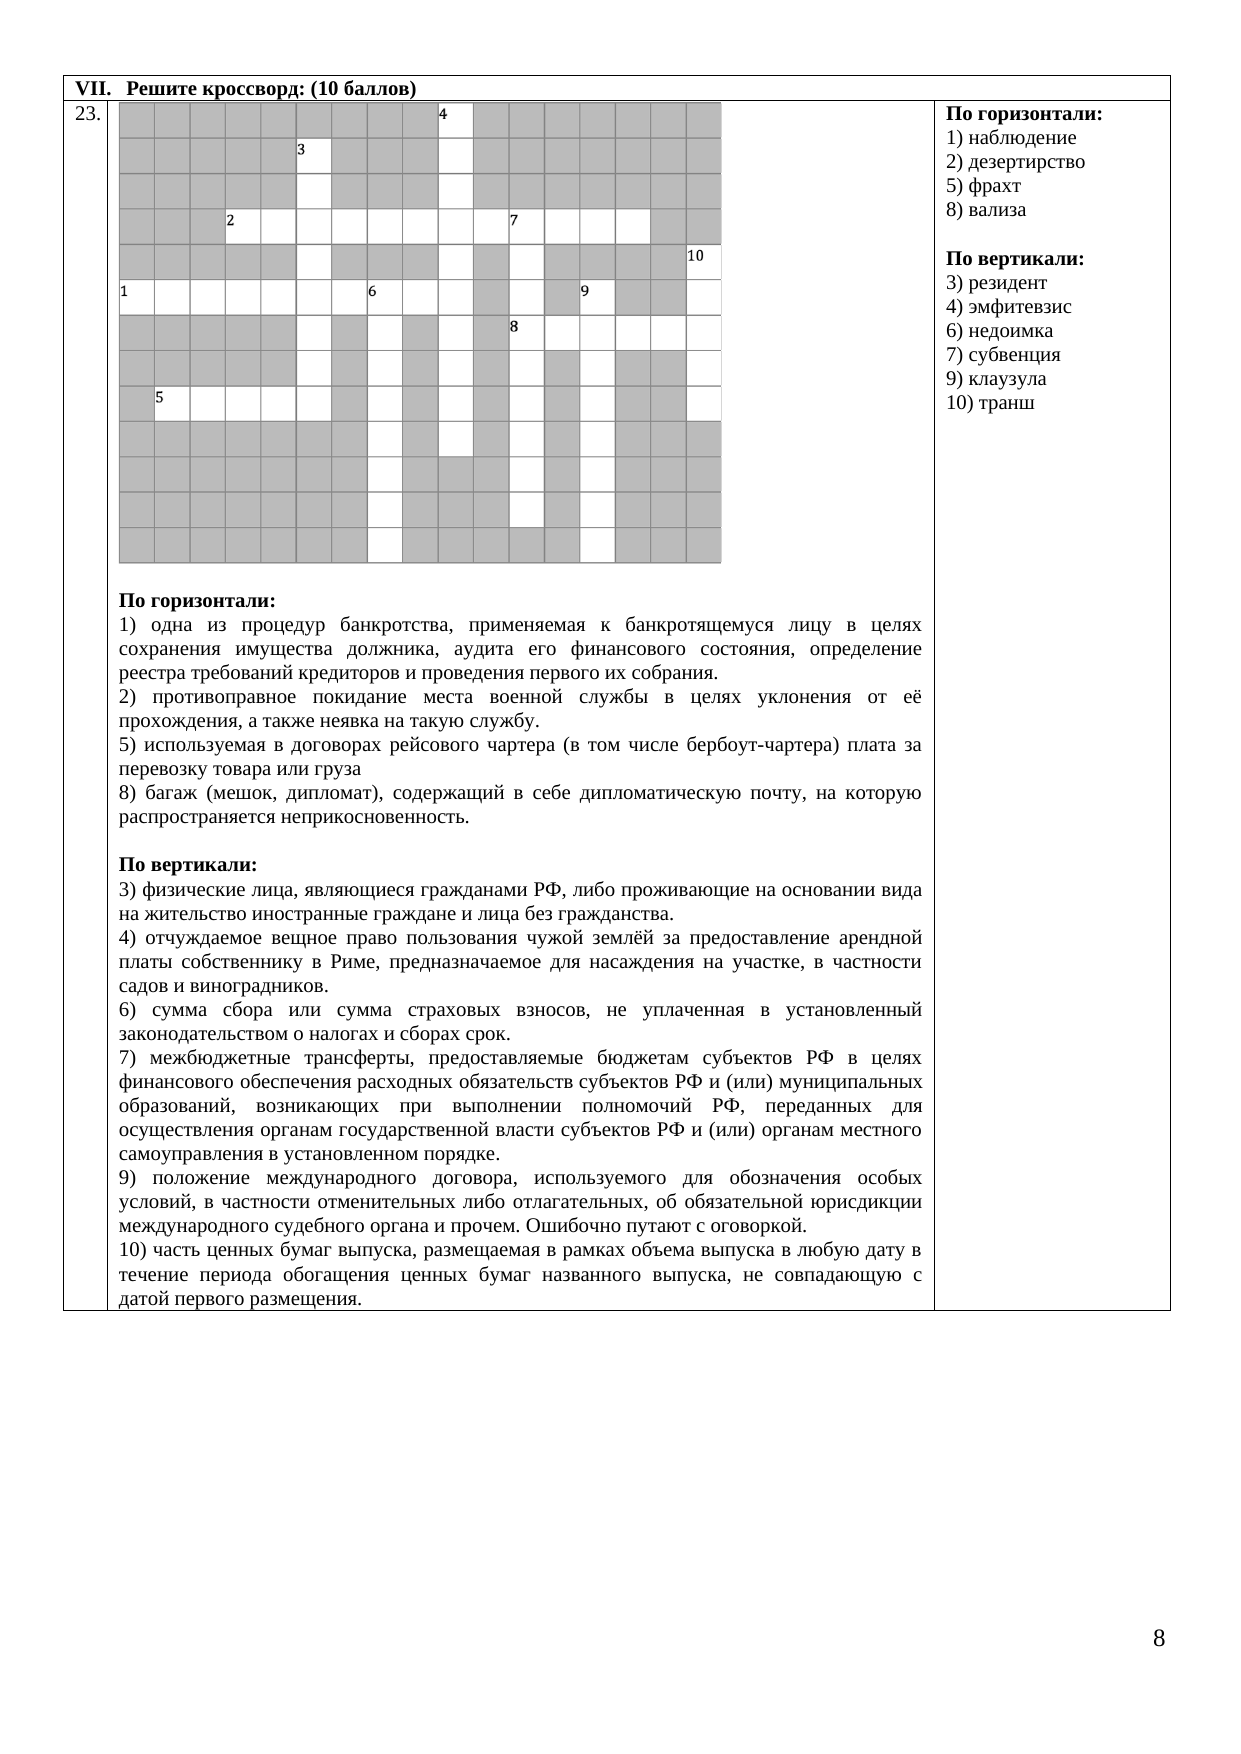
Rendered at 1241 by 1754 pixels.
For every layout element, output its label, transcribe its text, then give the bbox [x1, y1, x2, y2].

table_cell [64, 101, 107, 1309]
picture [118, 101, 722, 564]
table_cell Решите кроссворд: (10 баллов) [64, 76, 1170, 100]
table_cell По горизонтали: 1) наблюдение 2) дезертирство 5) фрахт 8) вализа По вертикали: 3) резидент 4) эмфитевзис 6) недоимка 7) субвенция 9) клаузула 10) транш [935, 101, 1170, 1309]
table_cell По горизонтали: 1) одна из процедур банкротства, применяемая к банкротящемуся лицу в целях сохранения имущества должника, аудита его финансового состояния, определение реестра требований кредиторов и проведения первого их собрания. 2) противоправное покидание места военной службы в целях уклонения от её прохождения, а также неявка на такую службу. 5) используемая в договорах рейсового чартера (в том числе бербоут-чартера) плата за перевозку товара или груза 8) багаж (мешок, дипломат), содержащий в себе дипломатическую почту, на которую распространяется неприкосновенность. По вертикали: 3) физические лица, являющиеся гражданами РФ, либо проживающие на основании вида на жительство иностранные граждане и лица без гражданства. 4) отчуждаемое вещное право пользования чужой землёй за предоставление арендной платы собственнику в Риме, предназначаемое для насаждения на участке, в частности садов и виноградников. 6) сумма сбора или сумма страховых взносов, не уплаченная в установленный законодательством о налогах и сборах срок. 7) межбюджетные трансферты, предоставляемые бюджетам субъектов РФ в целях финансового обеспечения расходных обязательств субъектов РФ и (или) муниципальных образований, возникающих при выполнении полномочий РФ, переданных для осуществления органам государственной власти субъектов РФ и (или) органам местного самоуправления в установленном порядке. 9) положение международного договора, используемого для обозначения особых условий, в частности отменительных либо отлагательных, об обязательной юрисдикции международного судебного органа и прочем. Ошибочно путают с оговоркой. 10) часть ценных бумаг выпуска, размещаемая в рамках объема выпуска в любую дату в течение периода обогащения ценных бумаг названного выпуска, не совпадающую с датой первого размещения. [108, 101, 934, 1309]
